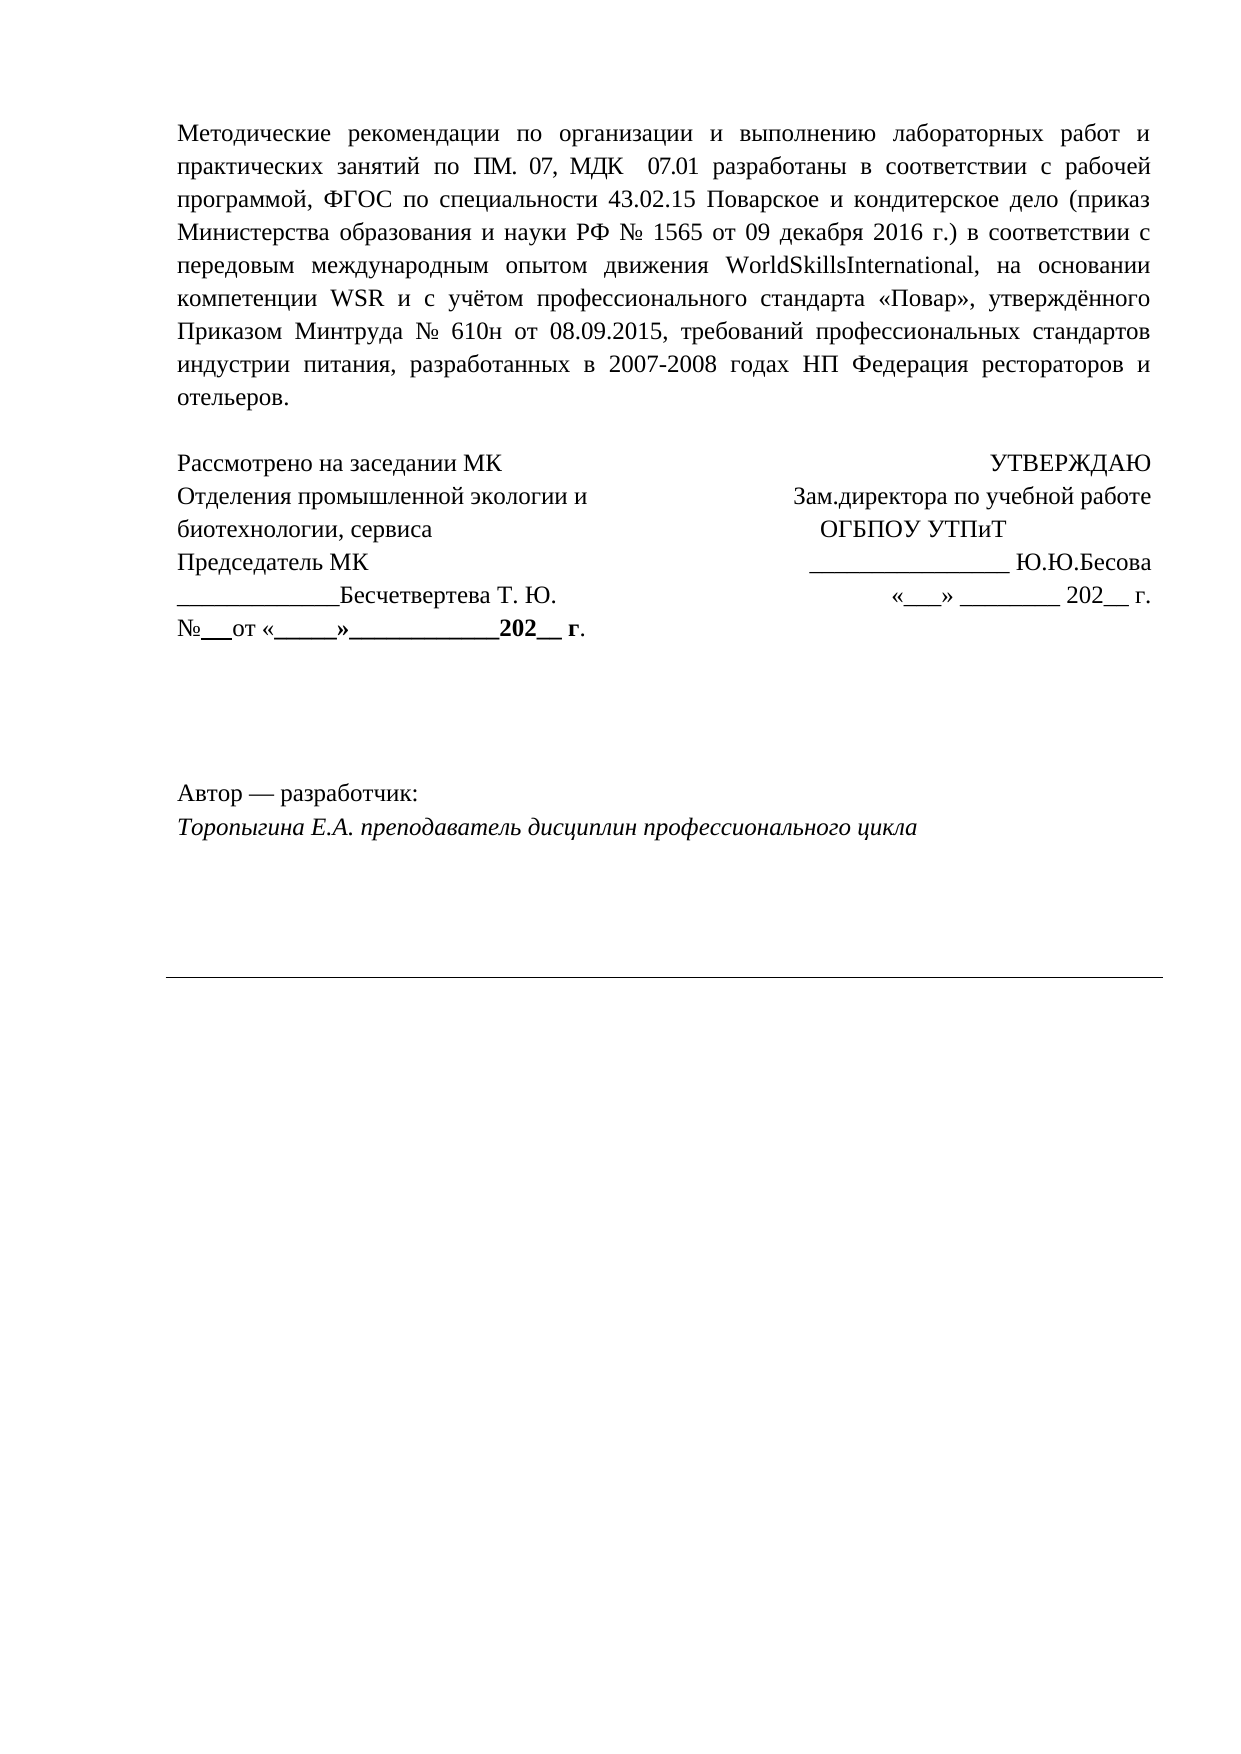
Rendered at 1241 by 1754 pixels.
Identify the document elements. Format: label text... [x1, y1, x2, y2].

table_cell Автор — разработчик: Торопыгина Е.А. преподаватель дисциплин профессионального цикла [166, 646, 1162, 977]
table_header Методические рекомендации по организации и выполнению лабораторных работ и практических занятий по ПМ. 07, МДК 07.01 разработаны в соответствии с рабочей программой, ФГОС по специальности 43.02.15 Поварское и кондитерское дело (приказ Министерства образования и науки РФ № 1565 от 09 декабря .) в соответствии с передовым международным опытом движения WorldSkillsInternational, на основании компетенции WSR и с учётом профессионального стандарта «Повар», утверждённого Приказом Минтруда № 610н от 08.09.2015, требований профессиональных стандартов индустрии питания, разработанных в 2007-2008 годах НП Федерация рестораторов и отельеров. [166, 118, 1162, 448]
table_cell Рассмотрено на заседании МК Отделения промышленной экологии и биотехнологии, сервиса Председатель МК _____________Бесчетвертева Т. Ю. № от «_____»____________202__ г. [166, 448, 664, 646]
table_cell УТВЕРЖДАЮ Зам.директора по учебной работе ОГБПОУ УТПиТ ________________ Ю.Ю.Бесова «___» ________ 202__ г. [664, 448, 1162, 646]
